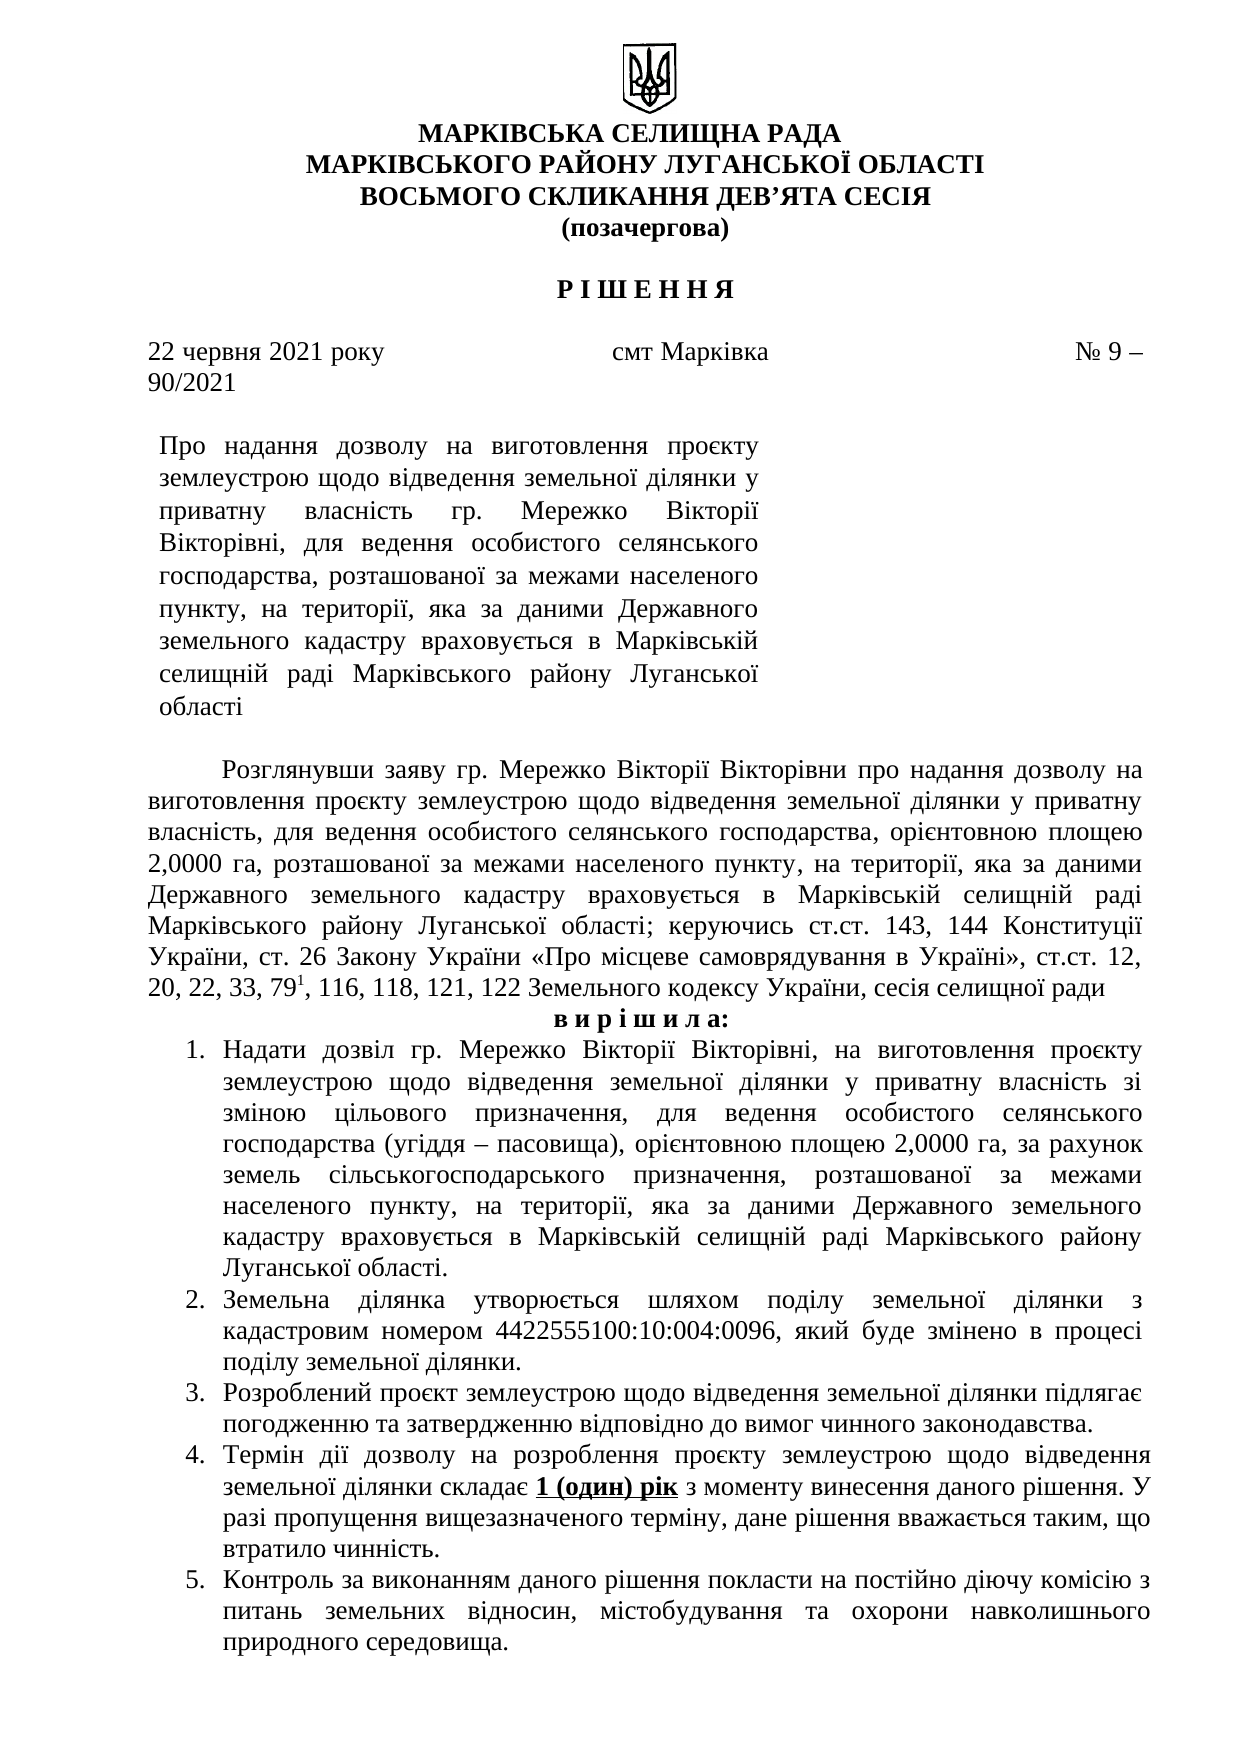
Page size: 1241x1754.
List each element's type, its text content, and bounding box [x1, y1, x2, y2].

list Контроль за виконанням даного рішення покласти на постійно діючу комісію з питань земельних відносин, містобудування та охорони навколишнього природного середовища. [185, 1563, 1152, 1656]
text в и р і ш и л а: [148, 1002, 1143, 1033]
text Р І Ш Е Н Н Я [148, 273, 1143, 304]
text Розглянувши заяву гр. Мережко Вікторії Вікторівни про надання дозволу на виготовлення проєкту землеустрою щодо відведення земельної ділянки у приватну власність, для ведення особистого селянського господарства, орієнтовною площею 2,0000 га, розташованої за межами населеного пункту, на території, яка за даними Державного земельного кадастру враховується в Марківській селищній раді Марківського району Луганської області; керуючись ст.ст. 143, 144 Конституції України, ст. 26 Закону України «Про місцеве самоврядування в Україні», ст.ст. 12, 20, 22, 33, 791, 116, 118, 121, 122 Земельного кодексу України, сесія селищної ради [148, 753, 1143, 1002]
subtitle МАРКІВСЬКОГО РАЙОНУ ЛУГАНСЬКОЇ ОБЛАСТІ [148, 148, 1143, 179]
text (позачергова) [148, 211, 1143, 242]
picture [623, 43, 677, 114]
table_header Про надання дозволу на виготовлення проєкту землеустрою щодо відведення земельної ділянки у приватну власність гр. Мережко Вікторії Вікторівні, для ведення особистого селянського господарства, розташованої за межами населеного пункту, на території, яка за даними Державного земельного кадастру враховується в Марківській селищній раді Марківського району Луганської області [148, 429, 779, 722]
list Розроблений проєкт землеустрою щодо відведення земельної ділянки підлягає погодженню та затвердженню відповідно до вимог чинного законодавства. [185, 1376, 1143, 1438]
list Земельна ділянка утворюється шляхом поділу земельної ділянки з кадастровим номером 4422555100:10:004:0096, який буде змінено в процесі поділу земельної ділянки. [185, 1283, 1143, 1376]
text ВОСЬМОГО СКЛИКАННЯ ДЕВ’ЯТА СЕСІЯ [148, 179, 1143, 211]
subtitle МАРКІВСЬКА СЕЛИЩНА РАДА [148, 117, 1143, 148]
text 22 червня 2021 року смт Марківка № 9 – 90/2021 [148, 335, 1143, 398]
list Надати дозвіл гр. Мережко Вікторії Вікторівні, на виготовлення проєкту землеустрою щодо відведення земельної ділянки у приватну власність зі зміною цільового призначення, для ведення особистого селянського господарства (угіддя – пасовища), орієнтовною площею 2,0000 га, за рахунок земель сільськогосподарського призначення, розташованої за межами населеного пункту, на території, яка за даними Державного земельного кадастру враховується в Марківській селищній раді Марківського району Луганської області. [185, 1033, 1143, 1283]
list Термін дії дозволу на розроблення проєкту землеустрою щодо відведення земельної ділянки складає 1 (один) рік з моменту винесення даного рішення. У разі пропущення вищезазначеного терміну, дане рішення вважається таким, що втратило чинність. [185, 1438, 1152, 1563]
